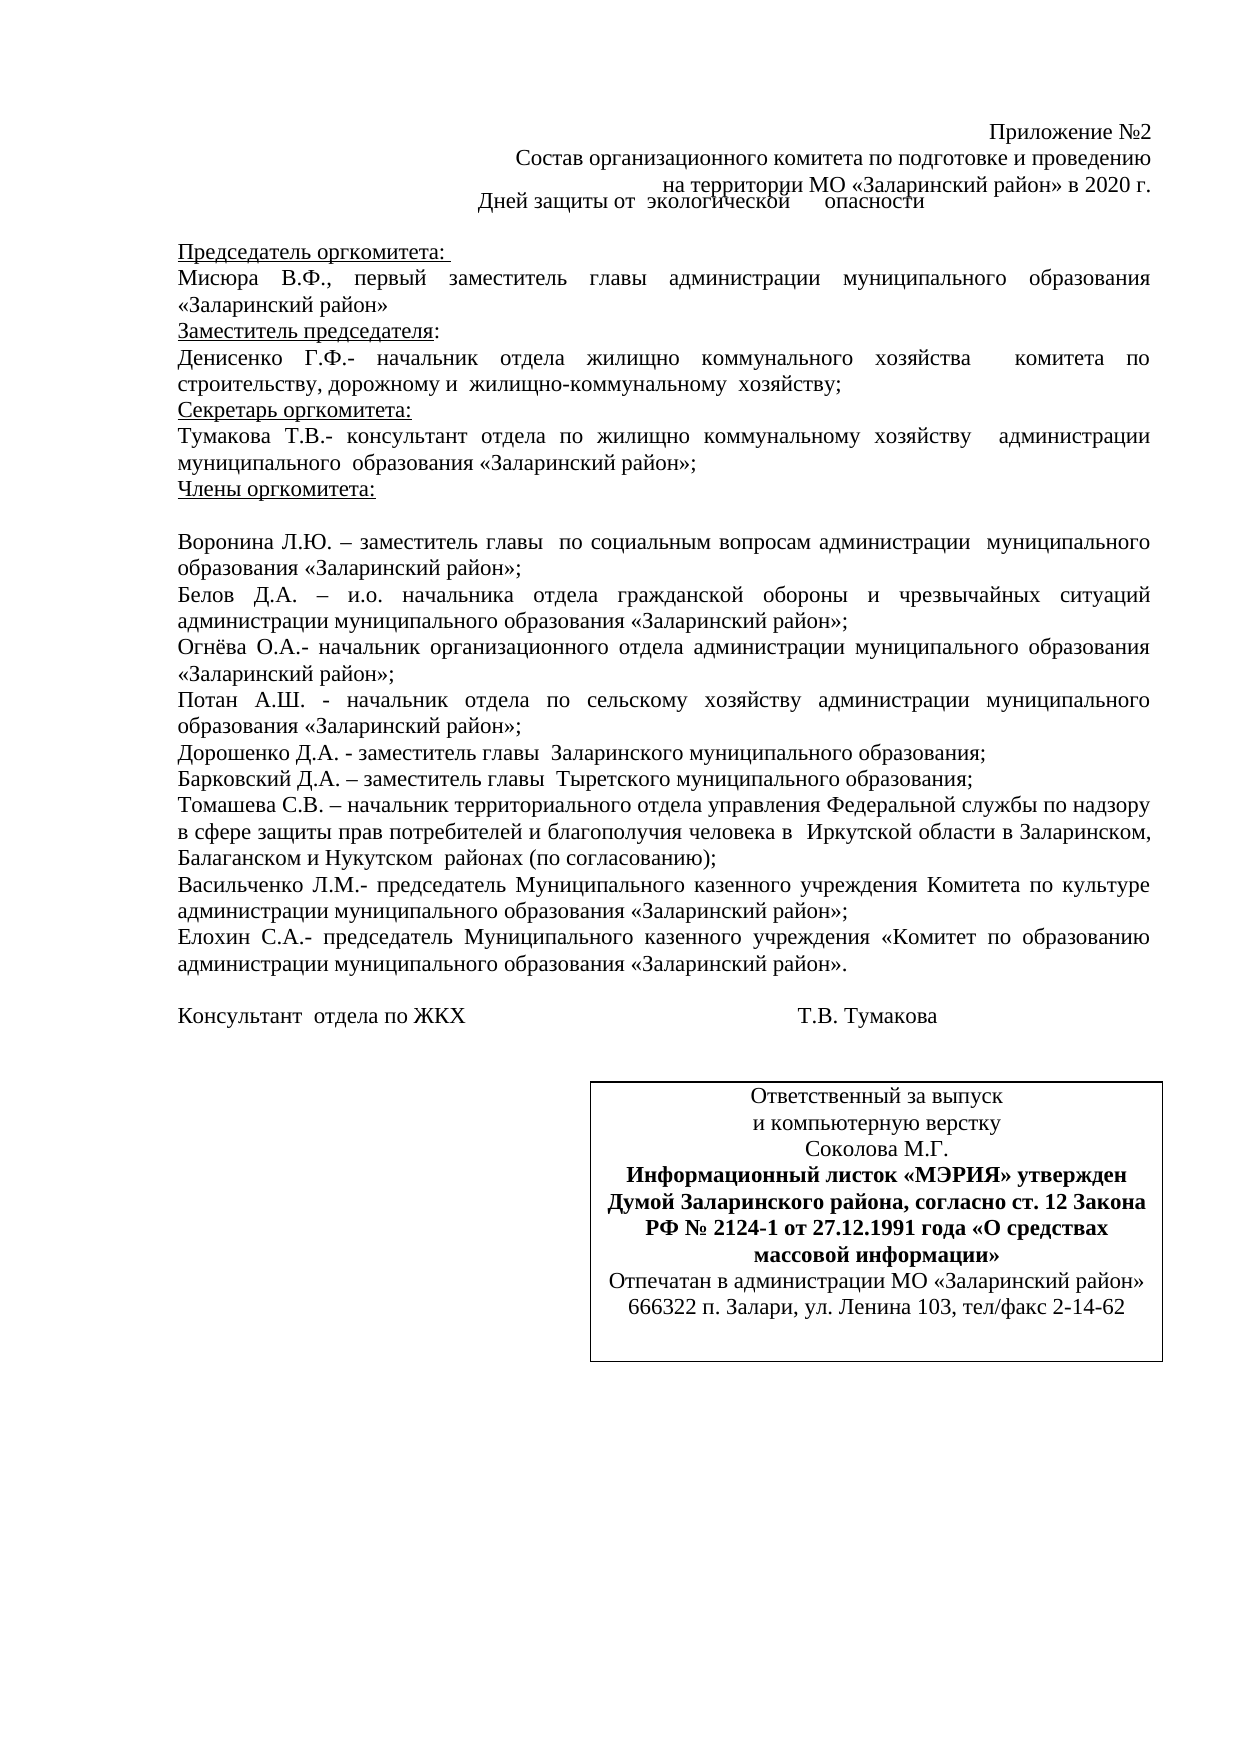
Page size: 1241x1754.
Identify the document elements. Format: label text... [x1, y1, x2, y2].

text Состав организационного комитета по подготовке и проведению [177, 144, 1152, 171]
text Тумакова Т.В.- консультант отдела по жилищно коммунальному хозяйству администрации муниципального образования «Заларинский район»; [177, 423, 1152, 475]
text на территории МО «Заларинский район» в 2020 г. [177, 171, 1152, 197]
text Огнёва О.А.- начальник организационного отдела администрации муниципального образования «Заларинский район»; [177, 633, 1152, 686]
text Заместитель председателя: [177, 317, 1152, 343]
text Васильченко Л.М.- председатель Муниципального казенного учреждения Комитета по культуре администрации муниципального образования «Заларинский район»; [177, 871, 1152, 923]
text Барковский Д.А. – заместитель главы Тыретского муниципального образования; [177, 765, 1152, 792]
text Секретарь оргкомитета: [177, 396, 1152, 423]
text Дней защиты от экологической опасности [207, 197, 488, 212]
text Елохин С.А.- председатель Муниципального казенного учреждения «Комитет по образованию администрации муниципального образования «Заларинский район». [177, 923, 1152, 976]
text Дней защиты от экологической опасности [570, 197, 1152, 212]
text Председатель оргкомитета: [177, 238, 1152, 264]
text Белов Д.А. – и.о. начальника отдела гражданской обороны и чрезвычайных ситуаций администрации муниципального образования «Заларинский район»; [177, 581, 1152, 633]
table_header Ответственный за выпуск и компьютерную верстку Соколова М.Г. Информационный листок «МЭРИЯ» утвержден Думой Заларинского района, согласно ст. 12 Закона РФ № 2124-1 от 27.12.1991 года «О средствах массовой информации» Отпечатан в администрации МО «Заларинский район» 666322 п. Залари, ул. Ленина 103, тел/факс 2-14-62 [591, 1083, 1162, 1361]
text Консультант отдела по ЖКХ Т.В. Тумакова [177, 1002, 1152, 1029]
text Денисенко Г.Ф.- начальник отдела жилищно коммунального хозяйства комитета по строительству, дорожному и жилищно-коммунальному хозяйству; [177, 343, 1152, 396]
text Потан А.Ш. - начальник отдела по сельскому хозяйству администрации муниципального образования «Заларинский район»; [177, 686, 1152, 739]
text Мисюра В.Ф., первый заместитель главы администрации муниципального образования «Заларинский район» [177, 264, 1152, 317]
text Воронина Л.Ю. – заместитель главы по социальным вопросам администрации муниципального образования «Заларинский район»; [177, 528, 1152, 581]
text Приложение №2 [177, 118, 1152, 144]
text Томашева С.В. – начальник территориального отдела управления Федеральной службы по надзору в сфере защиты прав потребителей и благополучия человека в Иркутской области в Заларинском, Балаганском и Нукутском районах (по согласованию); [177, 792, 1152, 871]
text Члены оргкомитета: [177, 475, 1152, 502]
text Дорошенко Д.А. - заместитель главы Заларинского муниципального образования; [177, 739, 1152, 765]
